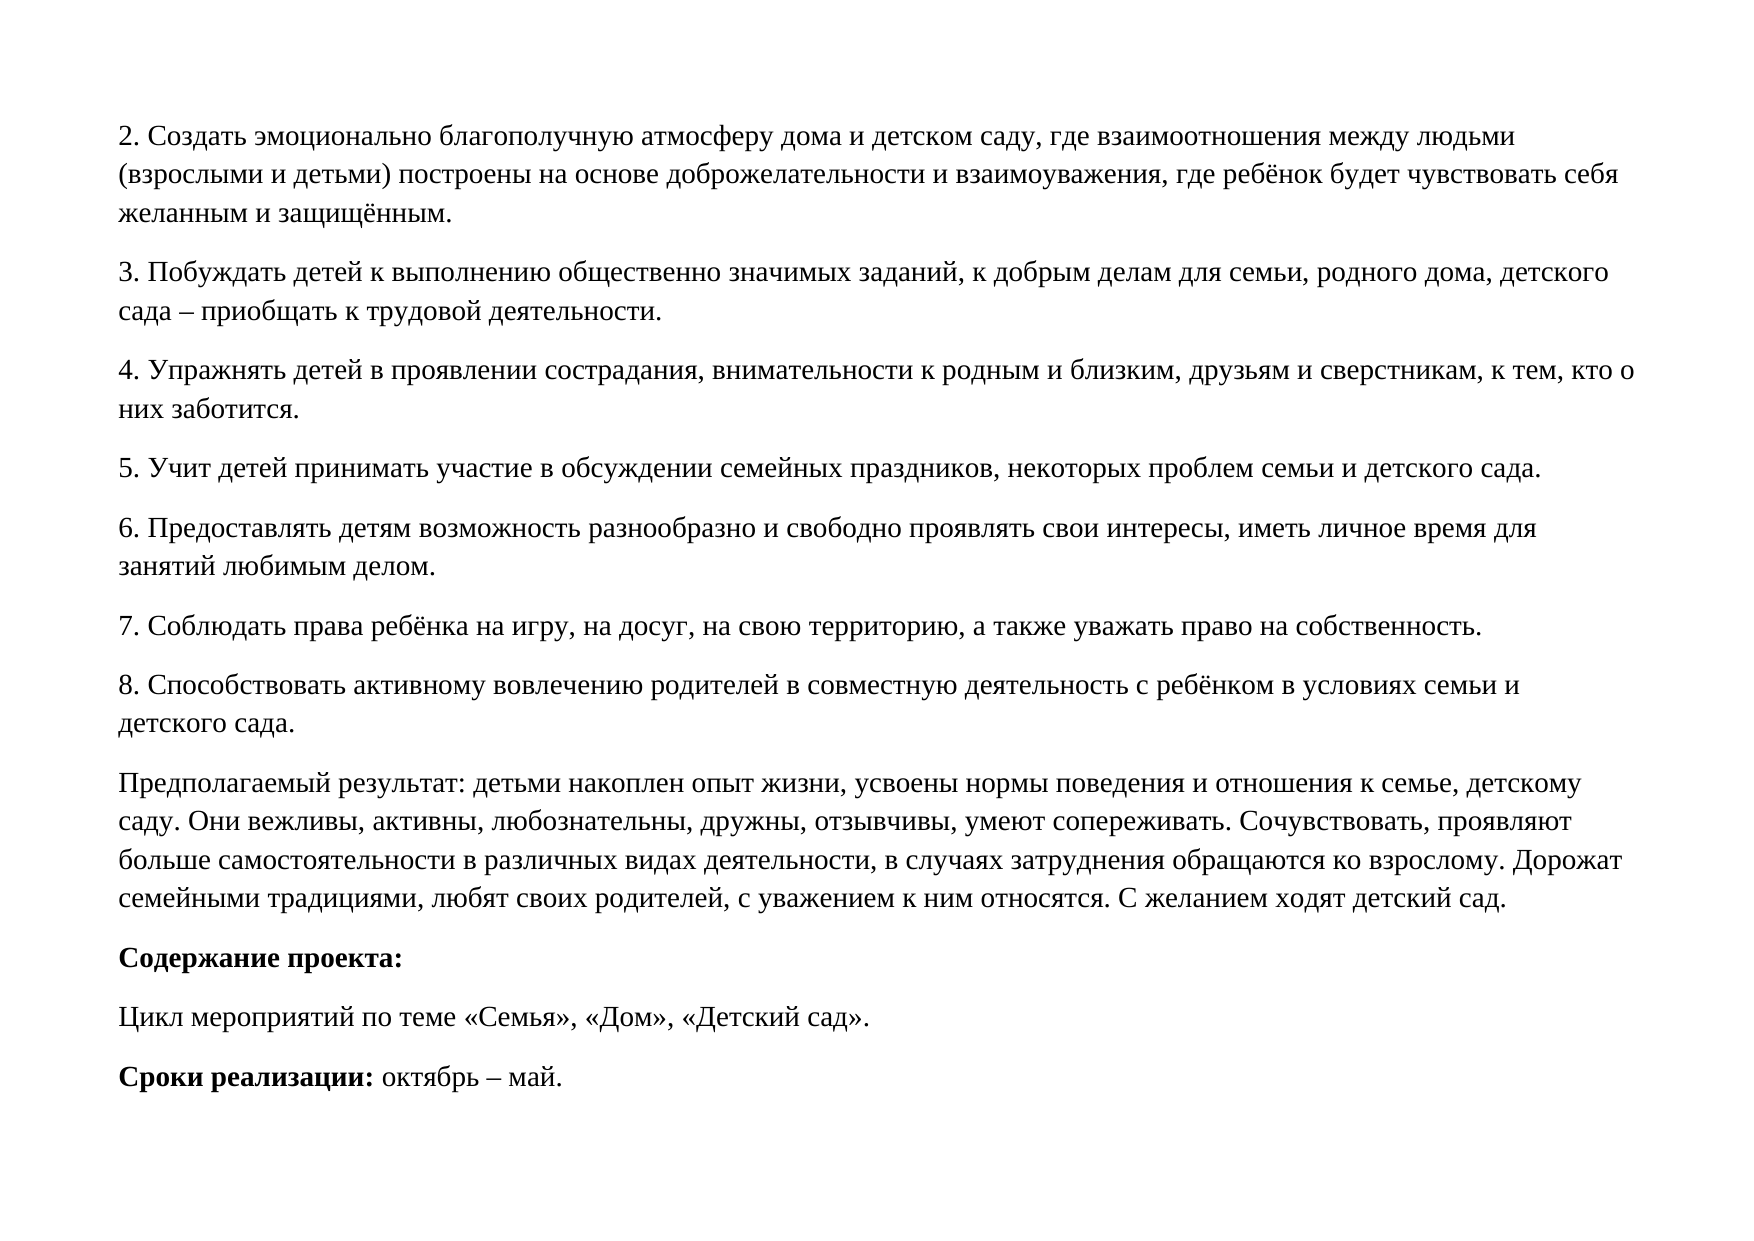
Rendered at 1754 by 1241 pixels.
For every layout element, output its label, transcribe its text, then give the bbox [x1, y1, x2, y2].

text Сроки реализации: октябрь – май. [118, 1059, 1636, 1092]
text 8. Способствовать активному вовлечению родителей в совместную деятельность с ребёнком в условиях семьи и детского сада. [118, 667, 1636, 739]
text 5. Учит детей принимать участие в обсуждении семейных праздников, некоторых проблем семьи и детского сада. [118, 450, 1636, 484]
text 3. Побуждать детей к выполнению общественно значимых заданий, к добрым делам для семьи, родного дома, детского сада – приобщать к трудовой деятельности. [118, 254, 1636, 327]
text 2. Создать эмоционально благополучную атмосферу дома и детском саду, где взаимоотношения между людьми (взрослыми и детьми) построены на основе доброжелательности и взаимоуважения, где ребёнок будет чувствовать себя желанным и защищённым. [118, 118, 1636, 229]
text 7. Соблюдать права ребёнка на игру, на досуг, на свою территорию, а также уважать право на собственность. [118, 608, 1636, 641]
text Содержание проекта: [118, 940, 1636, 973]
text Цикл мероприятий по теме «Семья», «Дом», «Детский сад». [118, 999, 1636, 1033]
text 6. Предоставлять детям возможность разнообразно и свободно проявлять свои интересы, иметь личное время для занятий любимым делом. [118, 510, 1636, 582]
text Предполагаемый результат: детьми накоплен опыт жизни, усвоены нормы поведения и отношения к семье, детскому саду. Они вежливы, активны, любознательны, дружны, отзывчивы, умеют сопереживать. Сочувствовать, проявляют больше самостоятельности в различных видах деятельности, в случаях затруднения обращаются ко взрослому. Дорожат семейными традициями, любят своих родителей, с уважением к ним относятся. С желанием ходят детский сад. [118, 765, 1636, 914]
text 4. Упражнять детей в проявлении сострадания, внимательности к родным и близким, друзьям и сверстникам, к тем, кто о них заботится. [118, 352, 1636, 424]
